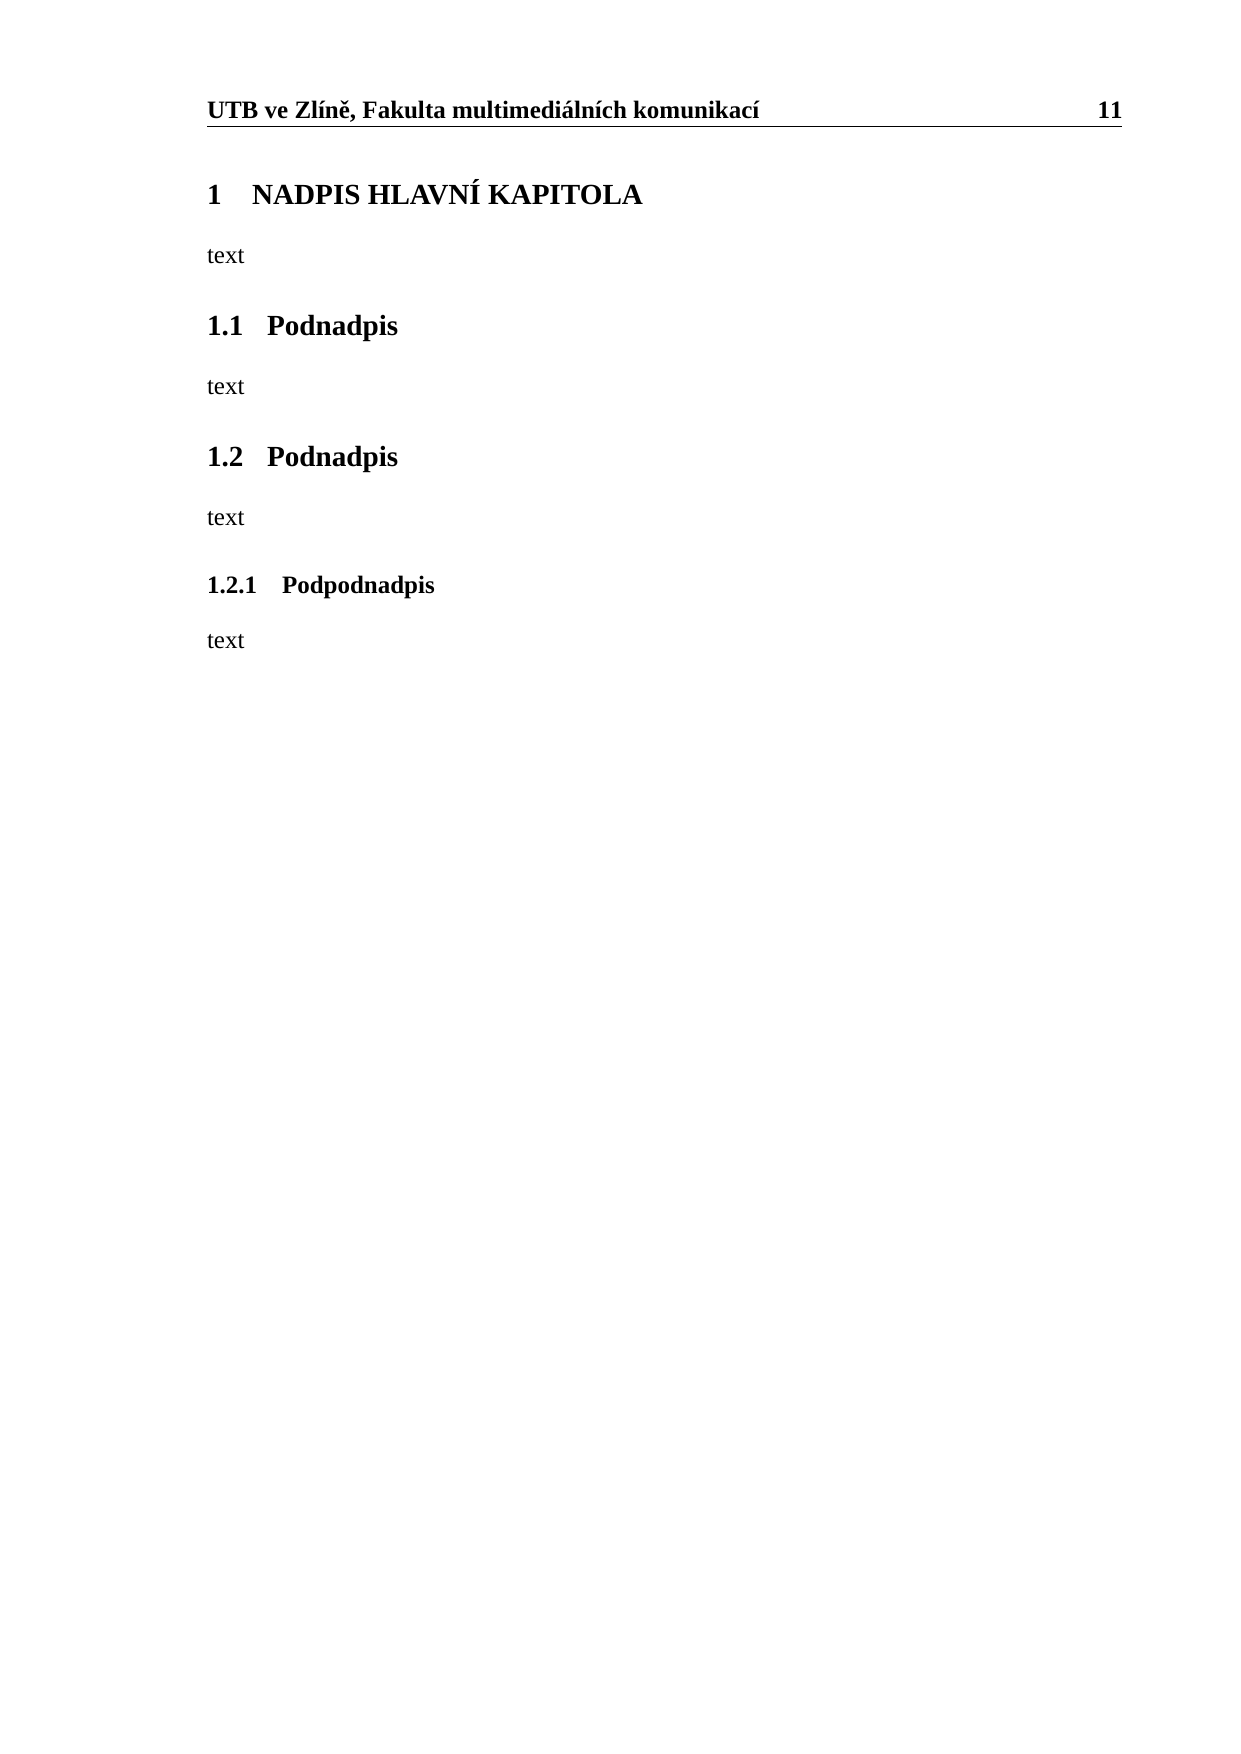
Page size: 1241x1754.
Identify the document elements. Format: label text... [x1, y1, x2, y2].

text text [207, 626, 1122, 654]
text Nadpis hlavní kapitola [207, 177, 1122, 211]
text Podnadpis [207, 439, 1122, 473]
text Podpodnadpis [207, 570, 1122, 599]
text text [207, 240, 1122, 269]
text text [207, 371, 1122, 400]
text text [207, 502, 1122, 531]
text Podnadpis [207, 308, 1122, 342]
